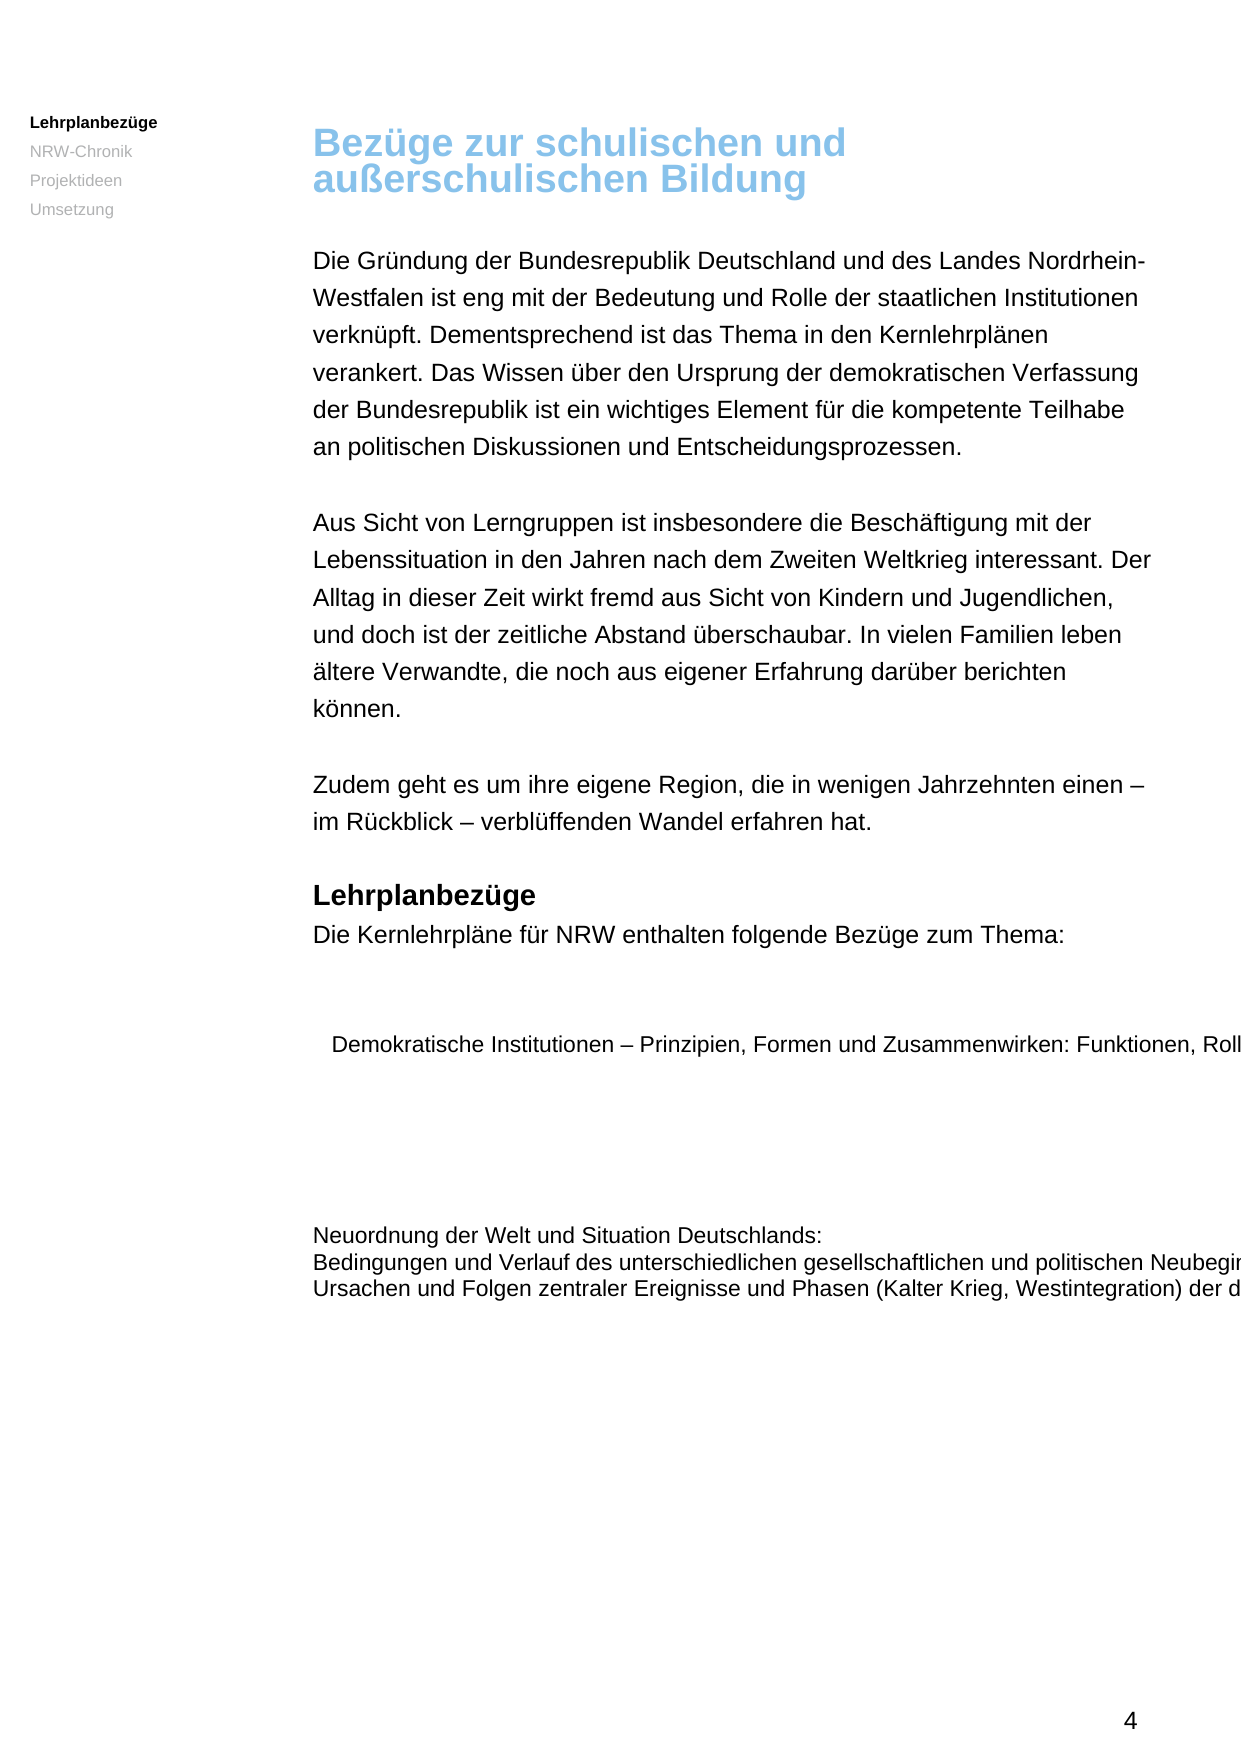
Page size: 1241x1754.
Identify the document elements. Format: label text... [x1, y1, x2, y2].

subtitle Bezüge zur schulischen und außerschulischen Bildung [313, 127, 849, 201]
text Die Kernlehrpläne für NRW enthalten folgende Bezüge zum Thema: [313, 920, 1203, 948]
text Lehrplanbezüge NRW-Chronik Projektideen Umsetzung [29, 113, 157, 218]
text Aus Sicht von Lerngruppen ist insbesondere die Beschäftigung mit der Lebenssituation in den Jahren nach dem Zweiten Weltkrieg interessant. Der Alltag in dieser Zeit wirkt fremd aus Sicht von Kindern und Jugendlichen, und doch ist der zeitliche Abstand überschaubar. In vielen Familien leben ältere Verwandte, die noch aus eigener Erfahrung darüber berichten können. [313, 508, 1154, 723]
text Zudem geht es um ihre eigene Region, die in wenigen Jahrzehnten einen – im Rückblick – verblüffenden Wandel erfahren hat. [313, 770, 1147, 836]
text Die Gründung der Bundesrepublik Deutschland und des Landes Nordrhein- Westfalen ist eng mit der Bedeutung und Rolle der staatlichen Institutionen verknüpft. Dementsprechend ist das Thema in den Kernlehrplänen verankert. Das Wissen über den Ursprung der demokratischen Verfassung der Bundesrepublik ist ein wichtiges Element für die kompetente Teilhabe an politischen Diskussionen und Entscheidungsprozessen. [313, 246, 1148, 461]
subtitle Lehrplanbezüge [313, 878, 1203, 912]
